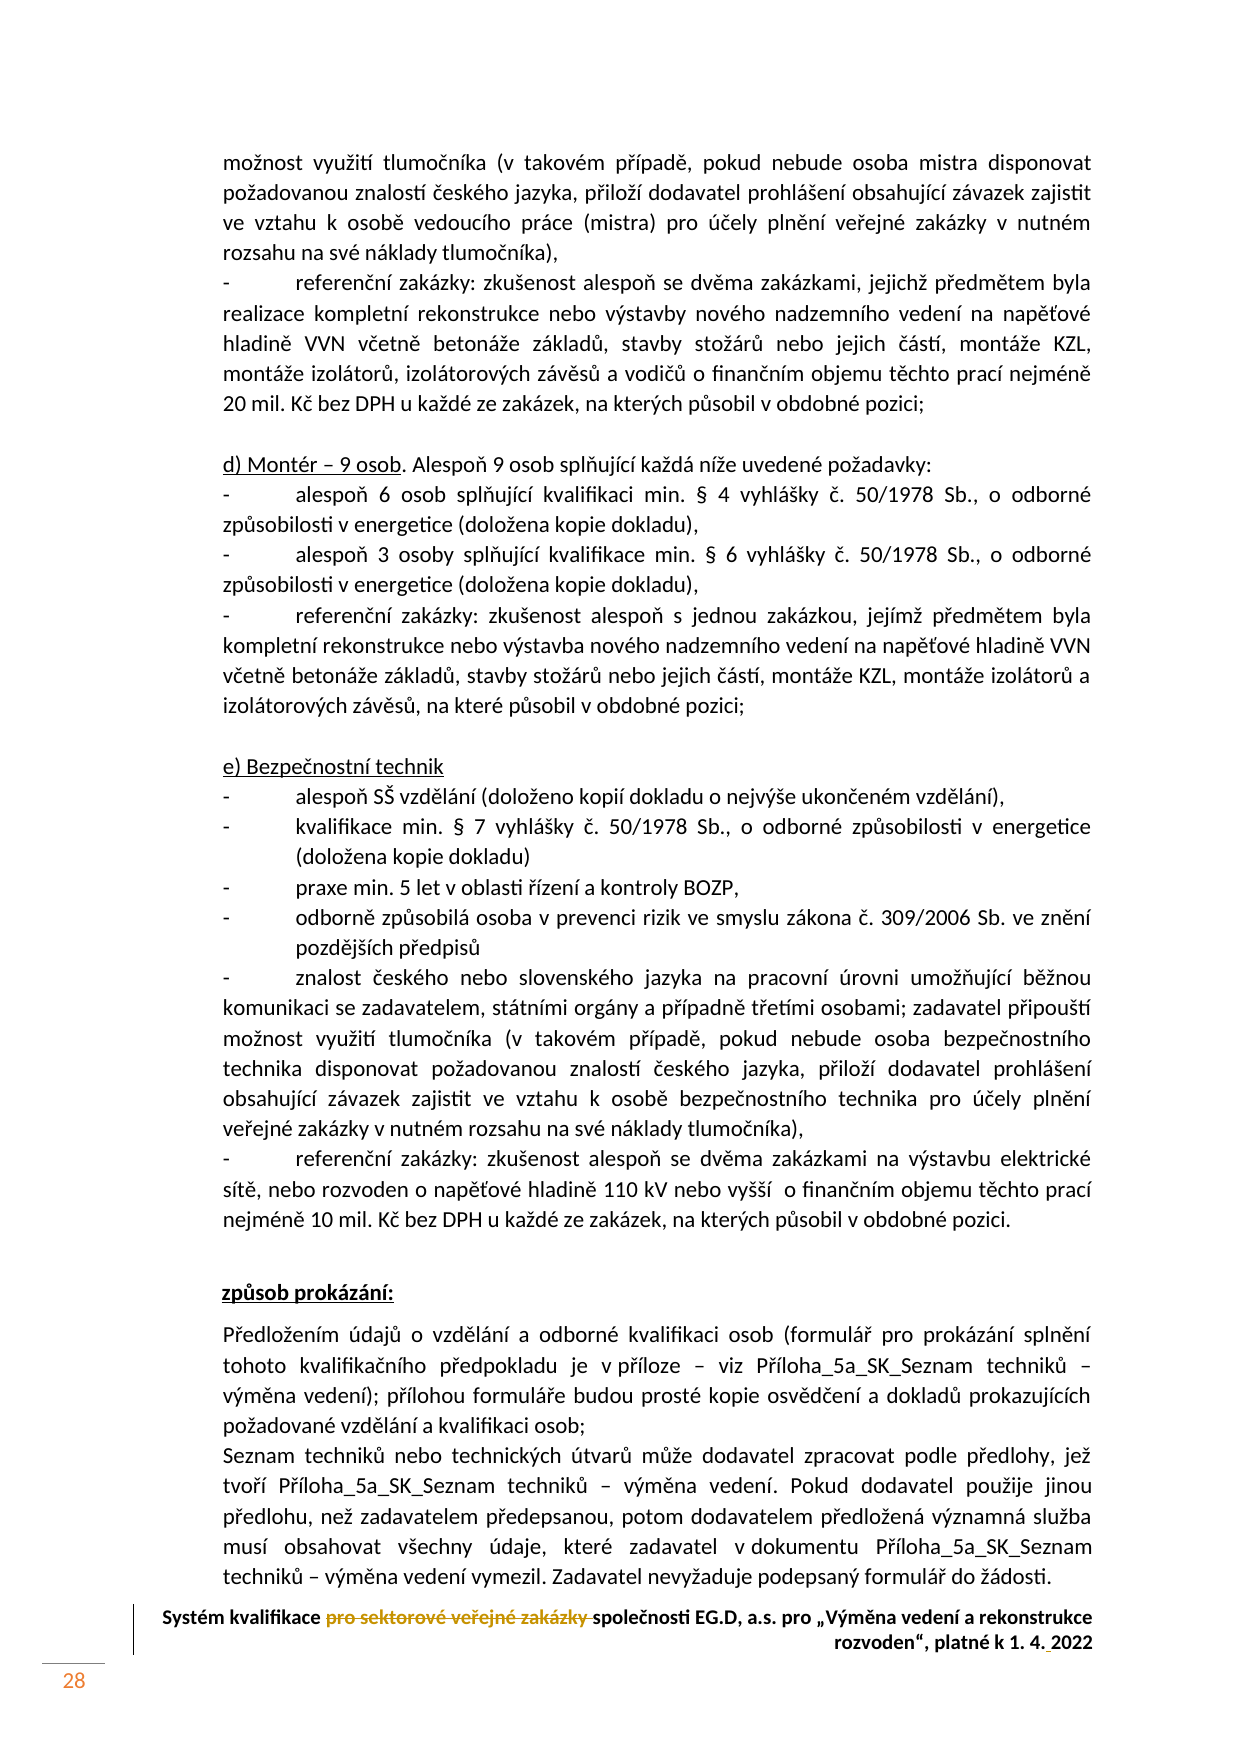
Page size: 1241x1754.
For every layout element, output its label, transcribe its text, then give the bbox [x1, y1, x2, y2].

list - praxe min. 5 let v oblasti řízení a kontroly BOZP, [223, 873, 1093, 901]
list - alespoň SŠ vzdělání (doloženo kopií dokladu o nejvýše ukončeném vzdělání), [223, 782, 1093, 810]
list Seznam techniků nebo technických útvarů může dodavatel zpracovat podle předlohy, jež tvoří Příloha_5a_SK_Seznam techniků – výměna vedení. Pokud dodavatel použije jinou předlohu, než zadavatelem předepsanou, potom dodavatelem předložená významná služba musí obsahovat všechny údaje, které zadavatel v dokumentu Příloha_5a_SK_Seznam techniků – výměna vedení vymezil. Zadavatel nevyžaduje podepsaný formulář do žádosti. [223, 1441, 1093, 1590]
list - alespoň 6 osob splňující kvalifikaci min. § 4 vyhlášky č. 50/1978 Sb., o odborné způsobilosti v energetice (doložena kopie dokladu), [223, 480, 1093, 538]
list - referenční zakázky: zkušenost alespoň s jednou zakázkou, jejímž předmětem byla kompletní rekonstrukce nebo výstavba nového nadzemního vedení na napěťové hladině VVN včetně betonáže základů, stavby stožárů nebo jejich částí, montáže KZL, montáže izolátorů a izolátorových závěsů, na které působil v obdobné pozici; [223, 601, 1093, 719]
list Předložením údajů o vzdělání a odborné kvalifikaci osob (formulář pro prokázání splnění tohoto kvalifikačního předpokladu je v příloze – viz Příloha_5a_SK_Seznam techniků – výměna vedení); přílohou formuláře budou prosté kopie osvědčení a dokladů prokazujících požadované vzdělání a kvalifikaci osob; [223, 1321, 1093, 1439]
list - odborně způsobilá osoba v prevenci rizik ve smyslu zákona č. 309/2006 Sb. ve znění pozdějších předpisů [223, 903, 1093, 961]
list - kvalifikace min. § 7 vyhlášky č. 50/1978 Sb., o odborné způsobilosti v energetice (doložena kopie dokladu) [223, 812, 1093, 870]
list - referenční zakázky: zkušenost alespoň se dvěma zakázkami, jejichž předmětem byla realizace kompletní rekonstrukce nebo výstavby nového nadzemního vedení na napěťové hladině VVN včetně betonáže základů, stavby stožárů nebo jejich částí, montáže KZL, montáže izolátorů, izolátorových závěsů a vodičů o finančním objemu těchto prací nejméně 20 mil. Kč bez DPH u každé ze zakázek, na kterých působil v obdobné pozici; [223, 268, 1093, 417]
list - alespoň 3 osoby splňující kvalifikace min. § 6 vyhlášky č. 50/1978 Sb., o odborné způsobilosti v energetice (doložena kopie dokladu), [223, 540, 1093, 598]
list - znalost českého nebo slovenského jazyka na pracovní úrovni umožňující běžnou komunikaci se zadavatelem, státními orgány a případně třetími osobami; zadavatel připouští možnost využití tlumočníka (v takovém případě, pokud nebude osoba bezpečnostního technika disponovat požadovanou znalostí českého jazyka, přiloží dodavatel prohlášení obsahující závazek zajistit ve vztahu k osobě bezpečnostního technika pro účely plnění veřejné zakázky v nutném rozsahu na své náklady tlumočníka), [223, 963, 1093, 1142]
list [223, 148, 1093, 266]
list - referenční zakázky: zkušenost alespoň se dvěma zakázkami na výstavbu elektrické sítě, nebo rozvoden o napěťové hladině 110 kV nebo vyšší o finančním objemu těchto prací nejméně 10 mil. Kč bez DPH u každé ze zakázek, na kterých působil v obdobné pozici. [223, 1144, 1093, 1233]
text způsob prokázání: [221, 1278, 1093, 1306]
list d) Montér – 9 osob. Alespoň 9 osob splňující každá níže uvedené požadavky: [223, 450, 1093, 478]
list e) Bezpečnostní technik [223, 752, 1093, 780]
